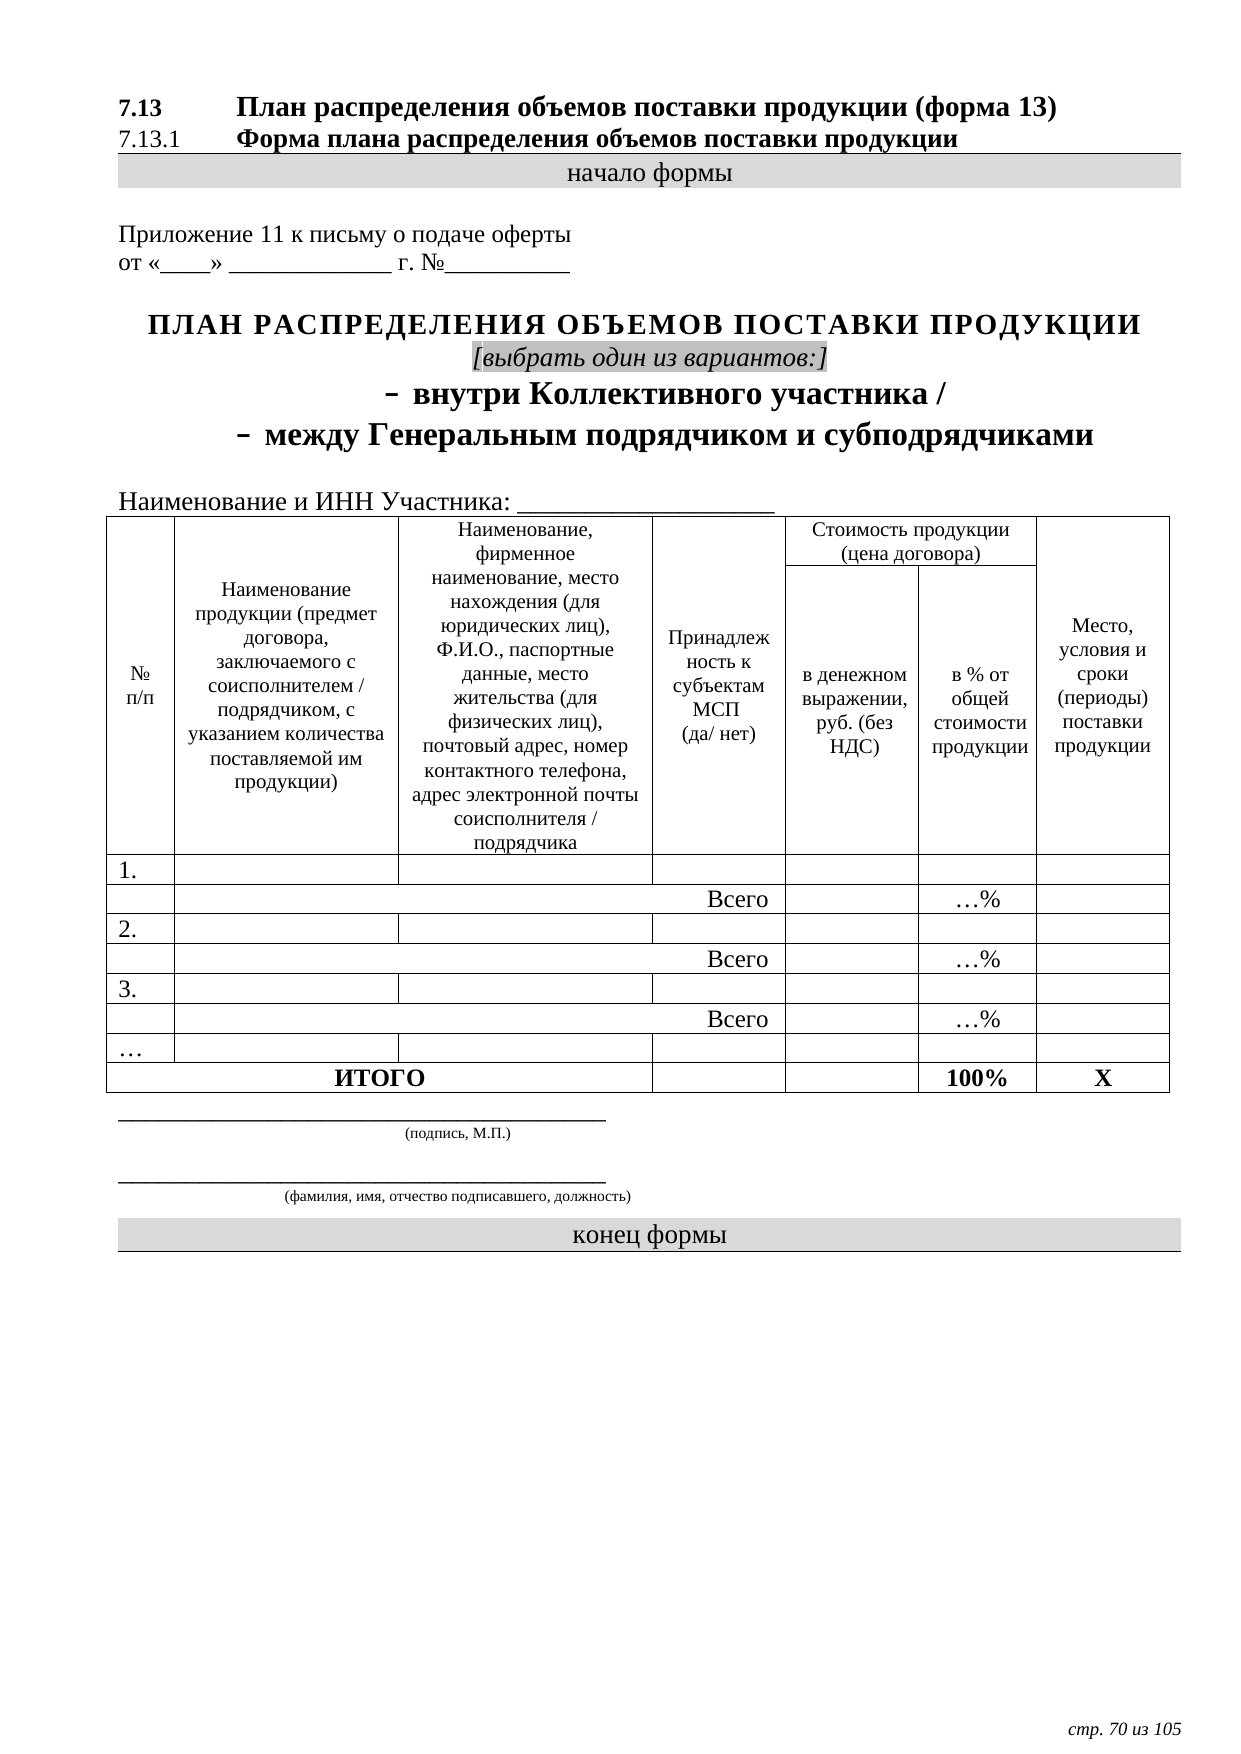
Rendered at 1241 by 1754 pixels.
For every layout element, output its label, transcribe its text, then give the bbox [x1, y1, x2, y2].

table_cell [175, 974, 398, 1003]
text начало формы [118, 154, 1181, 188]
table_cell [786, 1063, 918, 1092]
table_cell [175, 1034, 398, 1062]
table_cell [653, 974, 785, 1003]
table_cell [786, 944, 918, 973]
table_cell [175, 855, 398, 883]
table_header Наименование продукции (предмет договора, заключаемого с соисполнителем / подрядчиком, с указанием количества поставляемой им продукции) [175, 517, 398, 854]
table_cell [1037, 974, 1169, 1003]
text конец формы [118, 1218, 1181, 1251]
table_header Место, условия и сроки (периоды) поставки продукции [1037, 517, 1169, 854]
list внутри Коллективного участника / [148, 372, 1181, 413]
table_cell [919, 1034, 1036, 1062]
table_cell …% [919, 885, 1036, 913]
table_cell [786, 914, 918, 943]
table_cell в % от общей стоимости продукции [919, 566, 1036, 854]
table_cell [786, 1004, 918, 1032]
table_cell [107, 1004, 174, 1032]
table_cell Всего [175, 885, 785, 913]
table_cell [786, 1034, 918, 1062]
table_header № п/п [107, 517, 174, 854]
table_cell в денежном выражении, руб. (без НДС) [786, 566, 918, 854]
table_cell [653, 1063, 785, 1092]
table_cell [653, 914, 785, 943]
table_cell [175, 914, 398, 943]
table_cell Х [1037, 1063, 1169, 1092]
table_cell [786, 855, 918, 883]
table_cell [1037, 1004, 1169, 1032]
table_cell [399, 855, 652, 883]
table_cell [653, 1034, 785, 1062]
table_cell [1037, 855, 1169, 883]
table_cell [399, 1034, 652, 1062]
table_cell …% [919, 944, 1036, 973]
table_cell [919, 974, 1036, 1003]
table_cell [107, 944, 174, 973]
table_cell Всего [175, 1004, 785, 1032]
table_cell [1037, 885, 1169, 913]
table_cell ИТОГО [107, 1063, 652, 1092]
table_cell [399, 974, 652, 1003]
text (фамилия, имя, отчество подписавшего, должность) [118, 1187, 797, 1218]
text ____________________________________ [118, 1093, 1181, 1124]
table_cell Всего [175, 944, 785, 973]
text Приложение 11 к письму о подаче оферты от «____» _____________ г. №__________ [118, 219, 1181, 276]
table_cell [1037, 944, 1169, 973]
text ____________________________________ [118, 1155, 1181, 1187]
list между Генеральным подрядчиком и субподрядчиками [148, 413, 1181, 453]
text Форма плана распределения объемов поставки продукции [118, 122, 1181, 153]
subtitle План распределения объемов поставки продукции (форма 13) [118, 89, 1181, 122]
table_cell [107, 855, 174, 883]
table_header Наименование, фирменное наименование, место нахождения (для юридических лиц), Ф.И.О., паспортные данные, место жительства (для физических лиц), почтовый адрес, номер контактного телефона, адрес электронной почты соисполнителя / подрядчика [399, 517, 652, 854]
table_cell [399, 914, 652, 943]
text План распределения объемов поставки продукции [выбрать один из вариантов:] [118, 307, 1181, 372]
table_cell [786, 974, 918, 1003]
table_cell [107, 885, 174, 913]
table_cell [107, 974, 174, 1003]
text (подпись, М.П.) [118, 1124, 797, 1155]
table_cell [1037, 1034, 1169, 1062]
table_cell … [107, 1034, 174, 1062]
table_cell [919, 855, 1036, 883]
table_cell …% [919, 1004, 1036, 1032]
table_header Принадлежность к субъектам МСП (да/ нет) [653, 517, 785, 854]
table_cell [919, 914, 1036, 943]
table_cell [107, 914, 174, 943]
table_cell [653, 855, 785, 883]
table_cell [786, 885, 918, 913]
table_header Стоимость продукции (цена договора) [786, 517, 1036, 565]
table_cell [1037, 914, 1169, 943]
text Наименование и ИНН Участника: ___________________ [118, 485, 1181, 516]
table_cell 100% [919, 1063, 1036, 1092]
